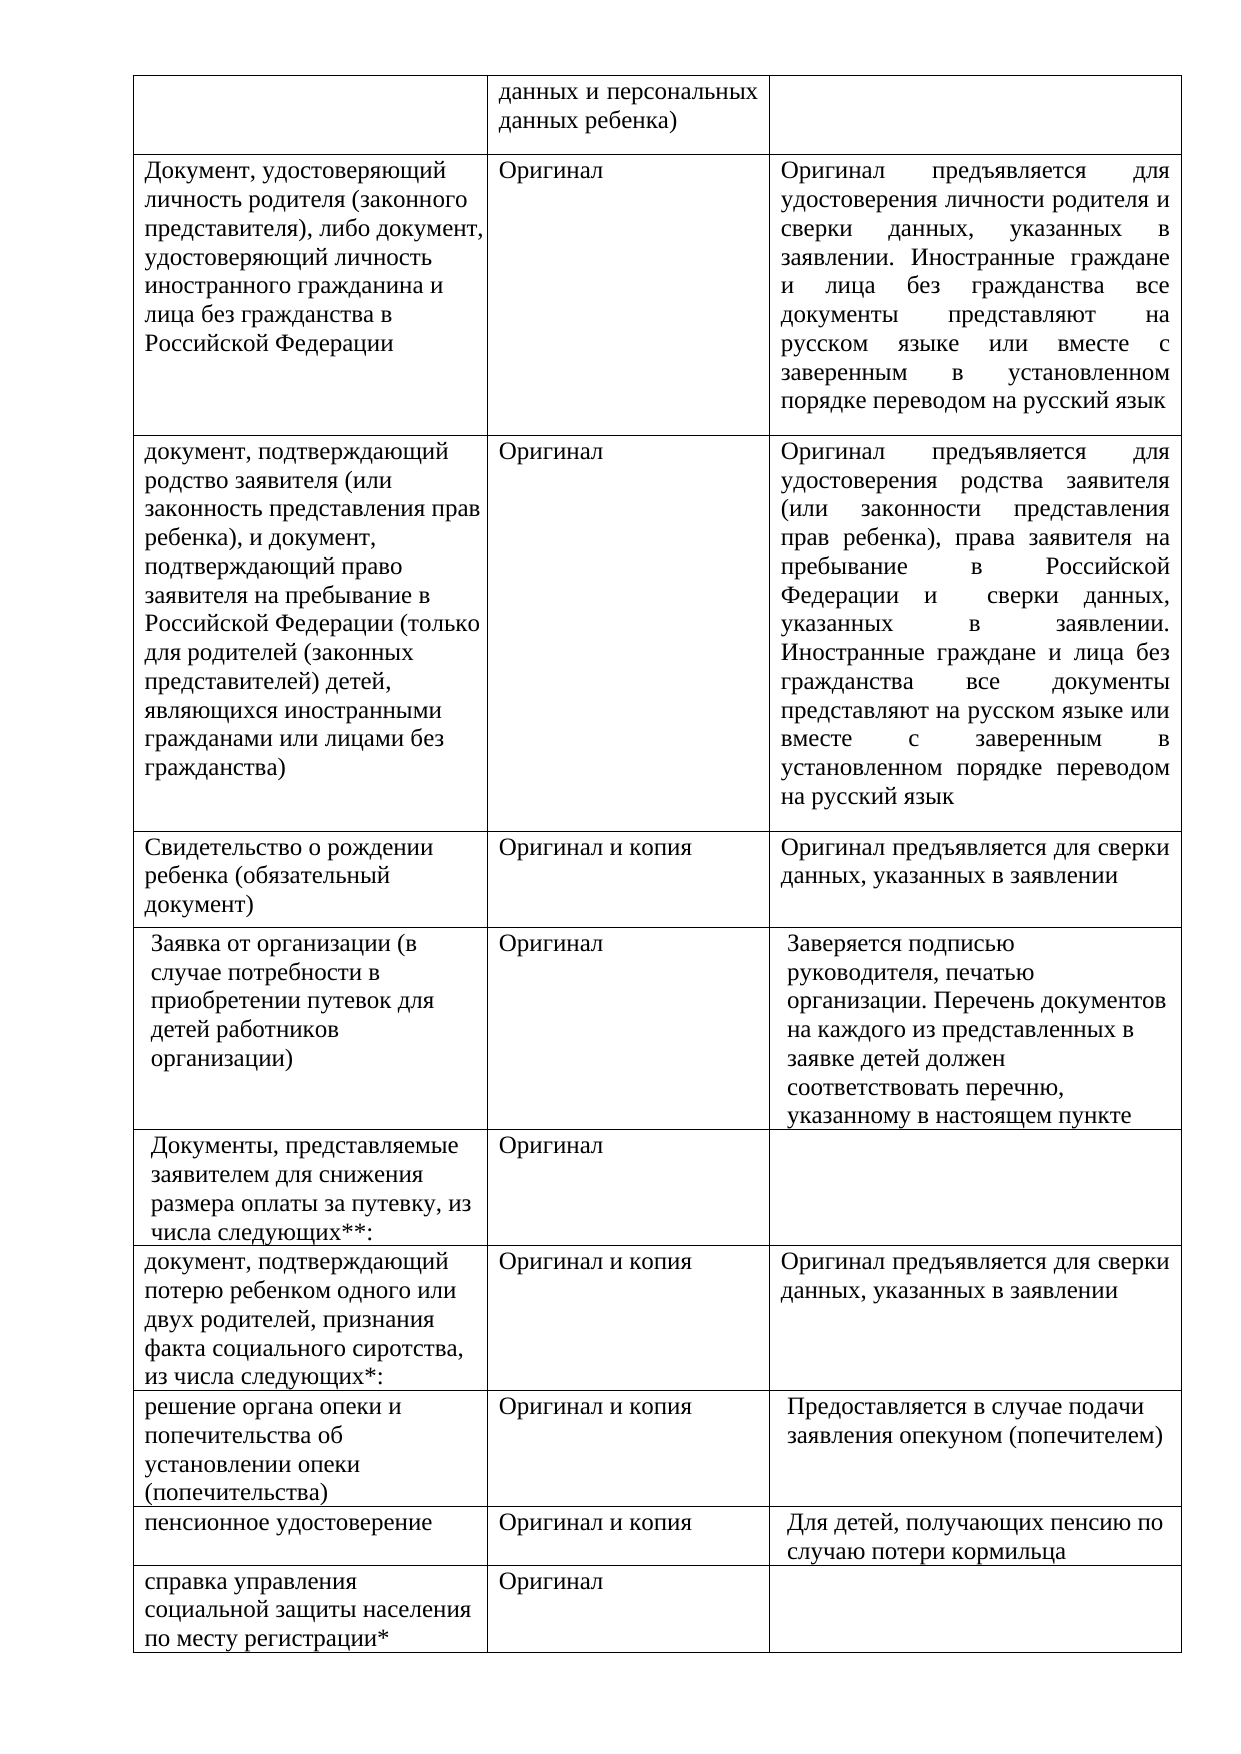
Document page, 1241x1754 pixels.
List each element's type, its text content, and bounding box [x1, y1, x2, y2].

table_cell Оригинал предъявляется для сверки данных, указанных в заявлении [770, 1246, 1181, 1390]
table_cell [770, 1566, 1181, 1652]
table_cell Оригинал предъявляется для сверки данных, указанных в заявлении [770, 832, 1181, 927]
table_cell документ, подтверждающий родство заявителя (или законность представления прав ребенка), и документ, подтверждающий право заявителя на пребывание в Российской Федерации (только для родителей (законных представителей) детей, являющихся иностранными гражданами или лицами без гражданства) [134, 436, 487, 831]
table_cell документ, подтверждающий потерю ребенком одного или двух родителей, признания факта социального сиротства, из числа следующих*: [134, 1246, 487, 1390]
table_cell Оригинал [488, 155, 769, 435]
table_cell Заявка от организации (в случае потребности в приобретении путевок для детей работников организации) [134, 928, 487, 1129]
table_cell Предоставляется в случае подачи заявления опекуном (попечителем) [770, 1391, 1181, 1506]
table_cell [770, 76, 1181, 154]
table_cell Оригинал и копия [488, 832, 769, 927]
table_cell Оригинал предъявляется для удостоверения родства заявителя (или законности представления прав ребенка), права заявителя на пребывание в Российской Федерации и сверки данных, указанных в заявлении. Иностранные граждане и лица без гражданства все документы представляют на русском языке или вместе с заверенным в установленном порядке переводом на русский язык [770, 436, 1181, 831]
table_cell справка управления социальной защиты населения по месту регистрации* [134, 1566, 487, 1652]
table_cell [488, 76, 769, 154]
table_cell Оригинал [488, 436, 769, 831]
table_cell пенсионное удостоверение [134, 1507, 487, 1565]
table_cell Оригинал и копия [488, 1391, 769, 1506]
table_cell Документы, представляемые заявителем для снижения размера оплаты за путевку, из числа следующих**: [134, 1130, 487, 1245]
table_cell Заверяется подписью руководителя, печатью организации. Перечень документов на каждого из представленных в заявке детей должен соответствовать перечню, указанному в настоящем пункте [770, 928, 1181, 1129]
table_cell Документ, удостоверяющий личность родителя (законного представителя), либо документ, удостоверяющий личность иностранного гражданина и лица без гражданства в Российской Федерации [134, 155, 487, 435]
table_cell Для детей, получающих пенсию по случаю потери кормильца [770, 1507, 1181, 1565]
table_cell Свидетельство о рождении ребенка (обязательный документ) [134, 832, 487, 927]
table_cell Оригинал и копия [488, 1507, 769, 1565]
table_cell Оригинал и копия [488, 1246, 769, 1390]
table_cell Оригинал [488, 928, 769, 1129]
table_cell решение органа опеки и попечительства об установлении опеки (попечительства) [134, 1391, 487, 1506]
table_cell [134, 76, 487, 154]
table_cell Оригинал предъявляется для удостоверения личности родителя и сверки данных, указанных в заявлении. Иностранные граждане и лица без гражданства все документы представляют на русском языке или вместе с заверенным в установленном порядке переводом на русский язык [770, 155, 1181, 435]
table_cell [770, 1130, 1181, 1245]
table_cell Оригинал [488, 1130, 769, 1245]
table_cell Оригинал [488, 1566, 769, 1652]
